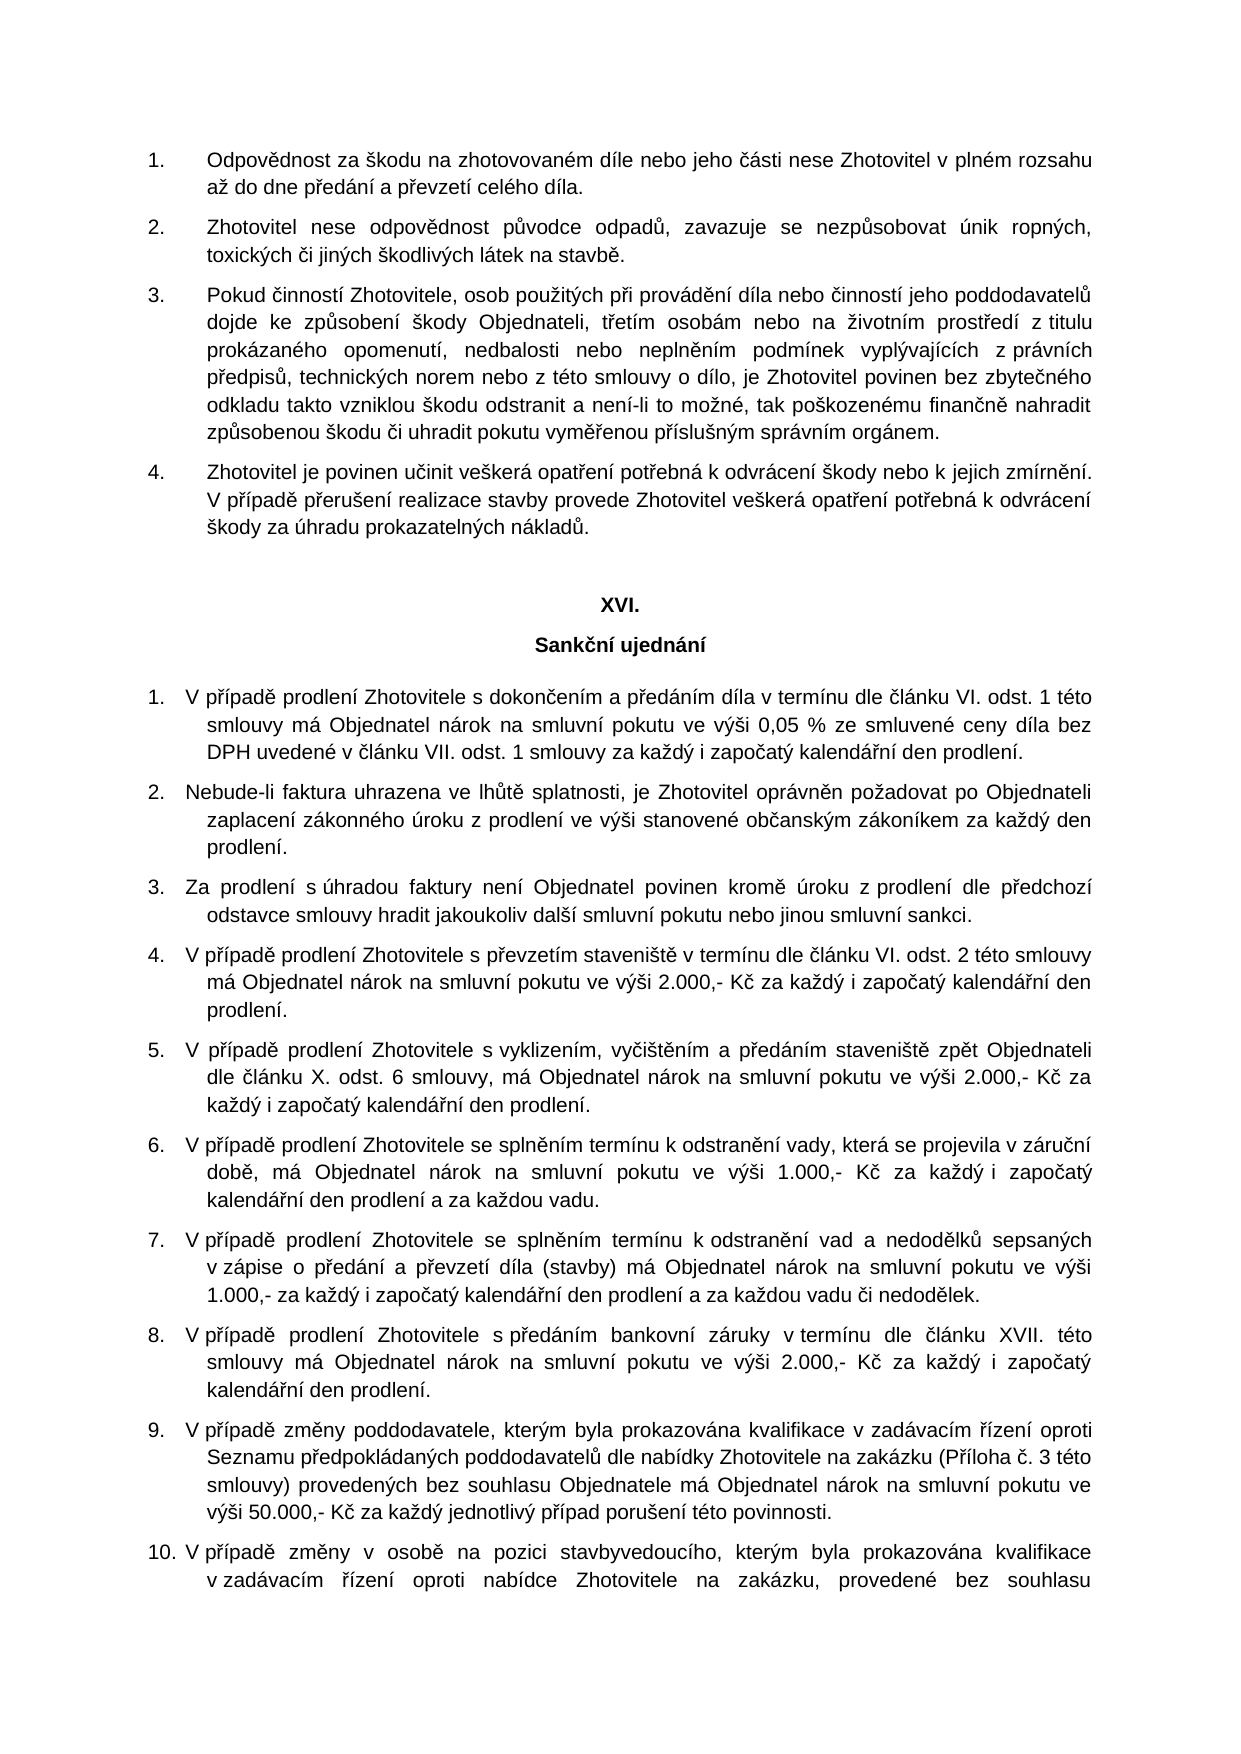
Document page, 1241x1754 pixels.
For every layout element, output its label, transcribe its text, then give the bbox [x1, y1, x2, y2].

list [148, 1540, 1093, 1592]
list V případě prodlení Zhotovitele s převzetím staveniště v termínu dle článku VI. odst. 2 této smlouvy má Objednatel nárok na smluvní pokutu ve výši 2.000,- Kč za každý i započatý kalendářní den prodlení. [148, 943, 1093, 1022]
list V případě prodlení Zhotovitele s předáním bankovní záruky v termínu dle článku XVII. této smlouvy má Objednatel nárok na smluvní pokutu ve výši 2.000,- Kč za každý i započatý kalendářní den prodlení. [148, 1323, 1093, 1402]
text XVI. [148, 593, 1093, 617]
list Nebude-li faktura uhrazena ve lhůtě splatnosti, je Zhotovitel oprávněn požadovat po Objednateli zaplacení zákonného úroku z prodlení ve výši stanovené občanským zákoníkem za každý den prodlení. [148, 780, 1093, 859]
list V případě prodlení Zhotovitele s vyklizením, vyčištěním a předáním staveniště zpět Objednateli dle článku X. odst. 6 smlouvy, má Objednatel nárok na smluvní pokutu ve výši 2.000,- Kč za každý i započatý kalendářní den prodlení. [148, 1038, 1093, 1117]
list Pokud činností Zhotovitele, osob použitých při provádění díla nebo činností jeho poddodavatelů dojde ke způsobení škody Objednateli, třetím osobám nebo na životním prostředí z titulu prokázaného opomenutí, nedbalosti nebo neplněním podmínek vyplývajících z právních předpisů, technických norem nebo z této smlouvy o dílo, je Zhotovitel povinen bez zbytečného odkladu takto vzniklou škodu odstranit a není-li to možné, tak poškozenému finančně nahradit způsobenou škodu či uhradit pokutu vyměřenou příslušným správním orgánem. [148, 283, 1093, 444]
list Odpovědnost za škodu na zhotovovaném díle nebo jeho části nese Zhotovitel v plném rozsahu až do dne předání a převzetí celého díla. [148, 148, 1093, 199]
list Za prodlení s úhradou faktury není Objednatel povinen kromě úroku z prodlení dle předchozí odstavce smlouvy hradit jakoukoliv další smluvní pokutu nebo jinou smluvní sankci. [148, 875, 1093, 927]
list Zhotovitel nese odpovědnost původce odpadů, zavazuje se nezpůsobovat únik ropných, toxických či jiných škodlivých látek na stavbě. [148, 215, 1093, 267]
list V případě změny poddodavatele, kterým byla prokazována kvalifikace v zadávacím řízení oproti Seznamu předpokládaných poddodavatelů dle nabídky Zhotovitele na zakázku (Příloha č. 3 této smlouvy) provedených bez souhlasu Objednatele má Objednatel nárok na smluvní pokutu ve výši 50.000,- Kč za každý jednotlivý případ porušení této povinnosti. [148, 1418, 1093, 1524]
list V případě prodlení Zhotovitele s dokončením a předáním díla v termínu dle článku VI. odst. 1 této smlouvy má Objednatel nárok na smluvní pokutu ve výši 0,05 % ze smluvené ceny díla bez DPH uvedené v článku VII. odst. 1 smlouvy za každý i započatý kalendářní den prodlení. [148, 685, 1093, 764]
list V případě prodlení Zhotovitele se splněním termínu k odstranění vady, která se projevila v záruční době, má Objednatel nárok na smluvní pokutu ve výši 1.000,- Kč za každý i započatý kalendářní den prodlení a za každou vadu. [148, 1133, 1093, 1212]
list V případě prodlení Zhotovitele se splněním termínu k odstranění vad a nedodělků sepsaných v zápise o předání a převzetí díla (stavby) má Objednatel nárok na smluvní pokutu ve výši 1.000,- za každý i započatý kalendářní den prodlení a za každou vadu či nedodělek. [148, 1228, 1093, 1307]
list Zhotovitel je povinen učinit veškerá opatření potřebná k odvrácení škody nebo k jejich zmírnění. V případě přerušení realizace stavby provede Zhotovitel veškerá opatření potřebná k odvrácení škody za úhradu prokazatelných nákladů. [148, 460, 1093, 539]
text Sankční ujednání [148, 633, 1093, 657]
